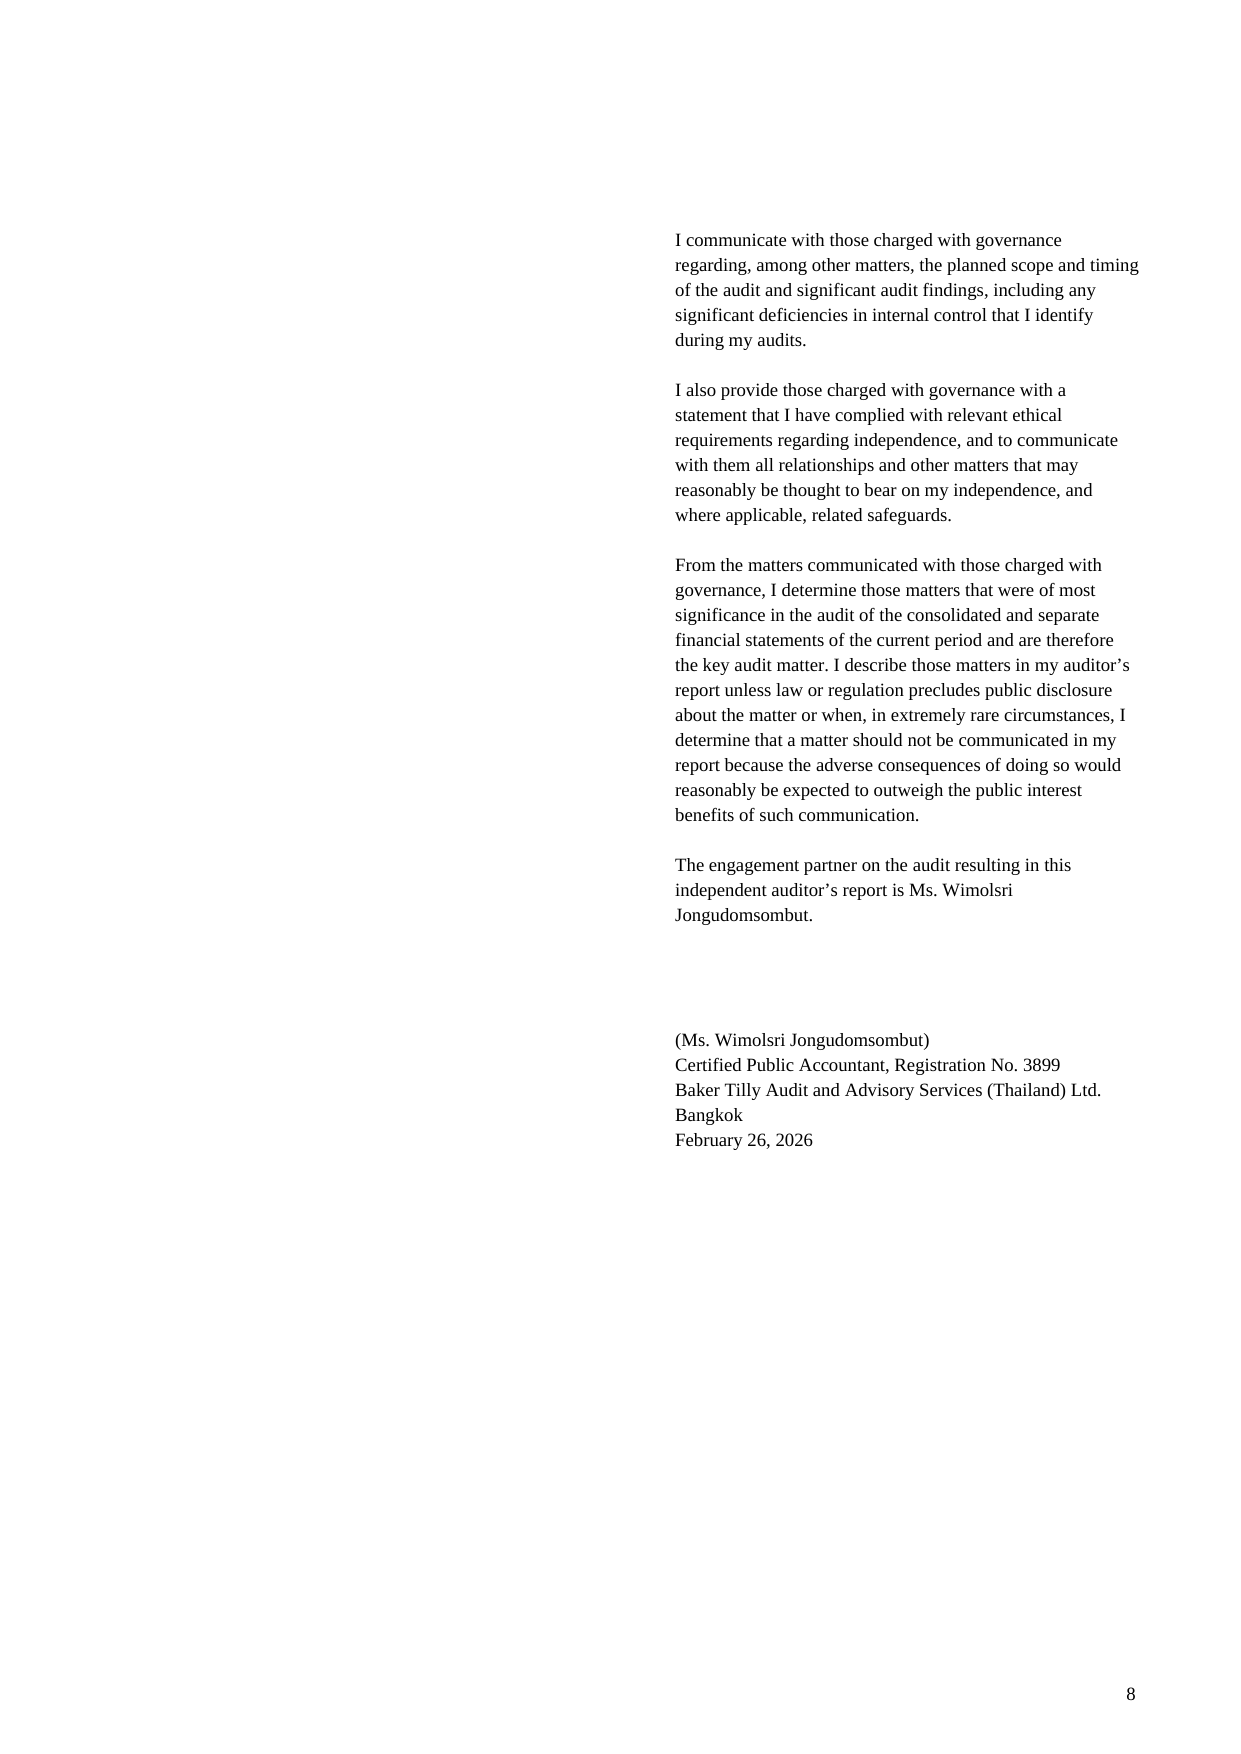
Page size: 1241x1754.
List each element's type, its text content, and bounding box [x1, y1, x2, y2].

text I also provide those charged with governance with a statement that I have complied with relevant ethical requirements regarding independence, and to communicate with them all relationships and other matters that may reasonably be thought to bear on my independence, and where applicable, related safeguards. [675, 375, 1140, 525]
text I communicate with those charged with governance regarding, among other matters, the planned scope and timing of the audit and significant audit findings, including any significant deficiencies in internal control that I identify during my audits. [675, 225, 1140, 350]
text Certified Public Accountant, Registration No. 3899 [675, 1050, 1130, 1075]
text Bangkok [675, 1100, 1130, 1125]
text The engagement partner on the audit resulting in this independent auditor’s report is Ms. Wimolsri Jongudomsombut. [675, 850, 1140, 925]
text From the matters communicated with those charged with governance, I determine those matters that were of most significance in the audit of the consolidated and separate financial statements of the current period and are therefore the key audit matter. I describe those matters in my auditor’s report unless law or regulation precludes public disclosure about the matter or when, in extremely rare circumstances, I determine that a matter should not be communicated in my report because the adverse consequences of doing so would reasonably be expected to outweigh the public interest benefits of such communication. [675, 550, 1140, 825]
text (Ms. Wimolsri Jongudomsombut) [675, 1025, 1130, 1050]
text February 26, 2026 [675, 1125, 1130, 1150]
text Baker Tilly Audit and Advisory Services (Thailand) Ltd. [675, 1075, 1130, 1100]
